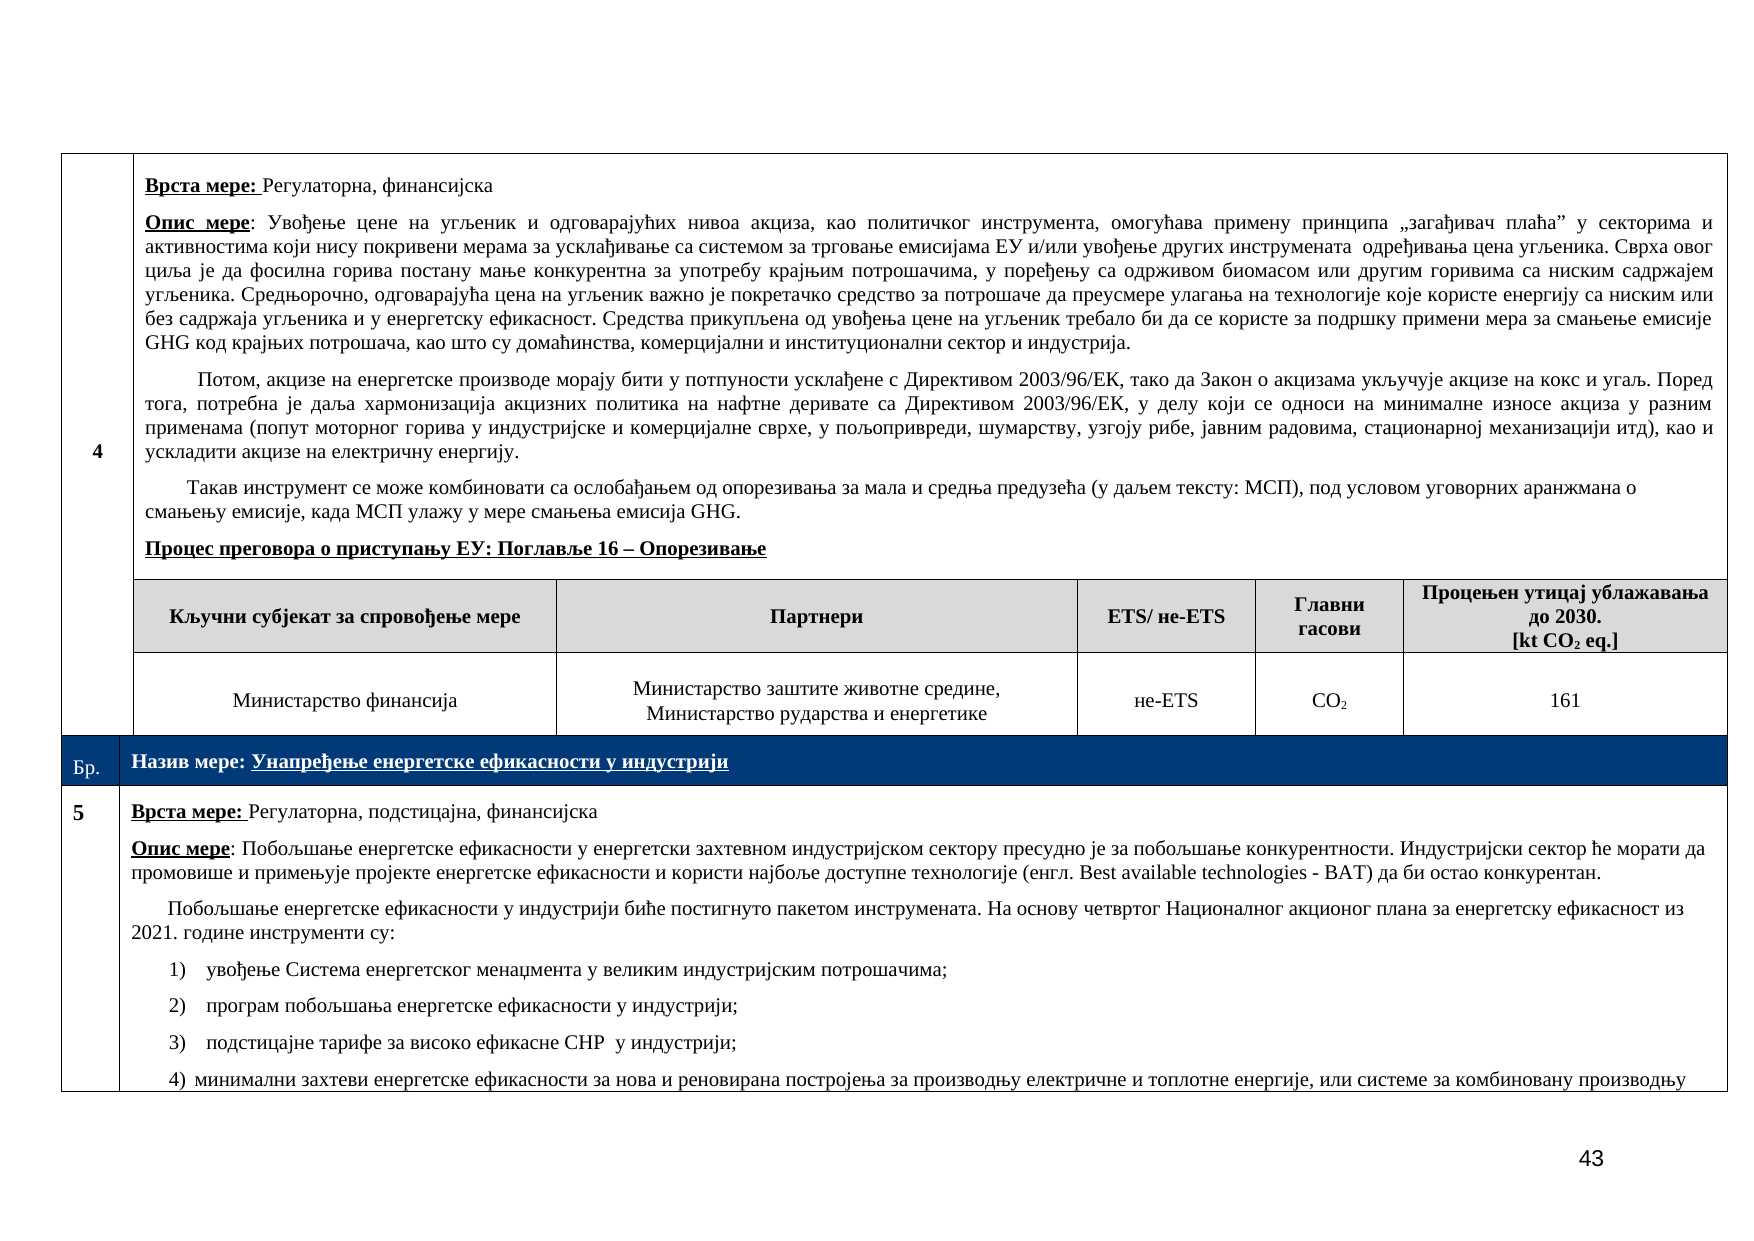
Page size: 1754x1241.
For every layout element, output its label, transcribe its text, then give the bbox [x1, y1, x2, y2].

table_cell не-ЕТS [1078, 653, 1255, 735]
table_cell ЕТS/ не-ЕТS [1078, 580, 1255, 652]
table_cell Кључни субјекат за спровођење мере [134, 580, 556, 652]
table_cell 161 [1404, 653, 1727, 735]
table_cell 5 [62, 786, 119, 1091]
table_cell Бр. [62, 736, 119, 785]
table_cell Партнери [557, 580, 1077, 652]
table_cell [120, 786, 1727, 1091]
table_cell Процењен утицај ублажавања до 2030. [kt CО2 еq.] [1404, 580, 1727, 652]
table_cell Министарство заштите животне средине, Министарство рударства и енергетике [557, 653, 1077, 735]
table_cell Врста мере: Регулаторна, финансијска Опис мере: Увођење цене на угљеник и одговарајућих нивоа акциза, као политичког инструмента, омогућава примену принципа „загађивач плаћа” у секторима и активностима који нису покривени мерама за усклађивање са системом за трговање емисијама ЕУ и/или увођење других инструмената одређивања цена угљеника. Сврха овог циља је да фосилна горива постану мање конкурентна за употребу крајњим потрошачима, у поређењу са одрживом биомасом или другим горивима са ниским садржајем угљеника. Средњорочно, одговарајућа цена на угљеник важно је покретачко средство за потрошаче да преусмере улагања на технологије које користе енергију са ниским или без садржаја угљеника и у енергетску ефикасност. Средства прикупљена од увођења цене на угљеник требало би да се користе за подршку примени мера за смањење емисије GHG код крајњих потрошача, као што су домаћинства, комерцијални и институционални сектор и индустрија. Потом, акцизе на енергетске производе морају бити у потпуности усклађене с Директивом 2003/96/ЕК, тако да Закон о акцизама укључује акцизе на кокс и угаљ. Поред тога, потребна је даља хармонизација акцизних политика на нафтне деривате са Директивом 2003/96/ЕК, у делу који се односи на минималне износе акциза у разним применама (попут моторног горива у индустријске и комерцијалне сврхе, у пољопривреди, шумарству, узгоју рибе, јавним радовима, стационарној механизацији итд), као и ускладити акцизе на електричну енергију. Такав инструмент се може комбиновати са ослобађањем од опорезивања за мала и средња предузећа (у даљем тексту: МСП), под условом уговорних аранжмана о смањењу емисије, када МСП улажу у мере смањења емисија GHG. Процес преговора о приступању ЕУ: Поглавље 16 – Опорезивање [134, 154, 1727, 579]
table_cell Главни гасови [1256, 580, 1403, 652]
table_cell 4 [62, 154, 133, 735]
table_cell Министарство финансија [134, 653, 556, 735]
table_cell CО2 [1256, 653, 1403, 735]
table_cell Назив мере: Унапређење енергетске ефикасности у индустрији [120, 736, 1727, 785]
